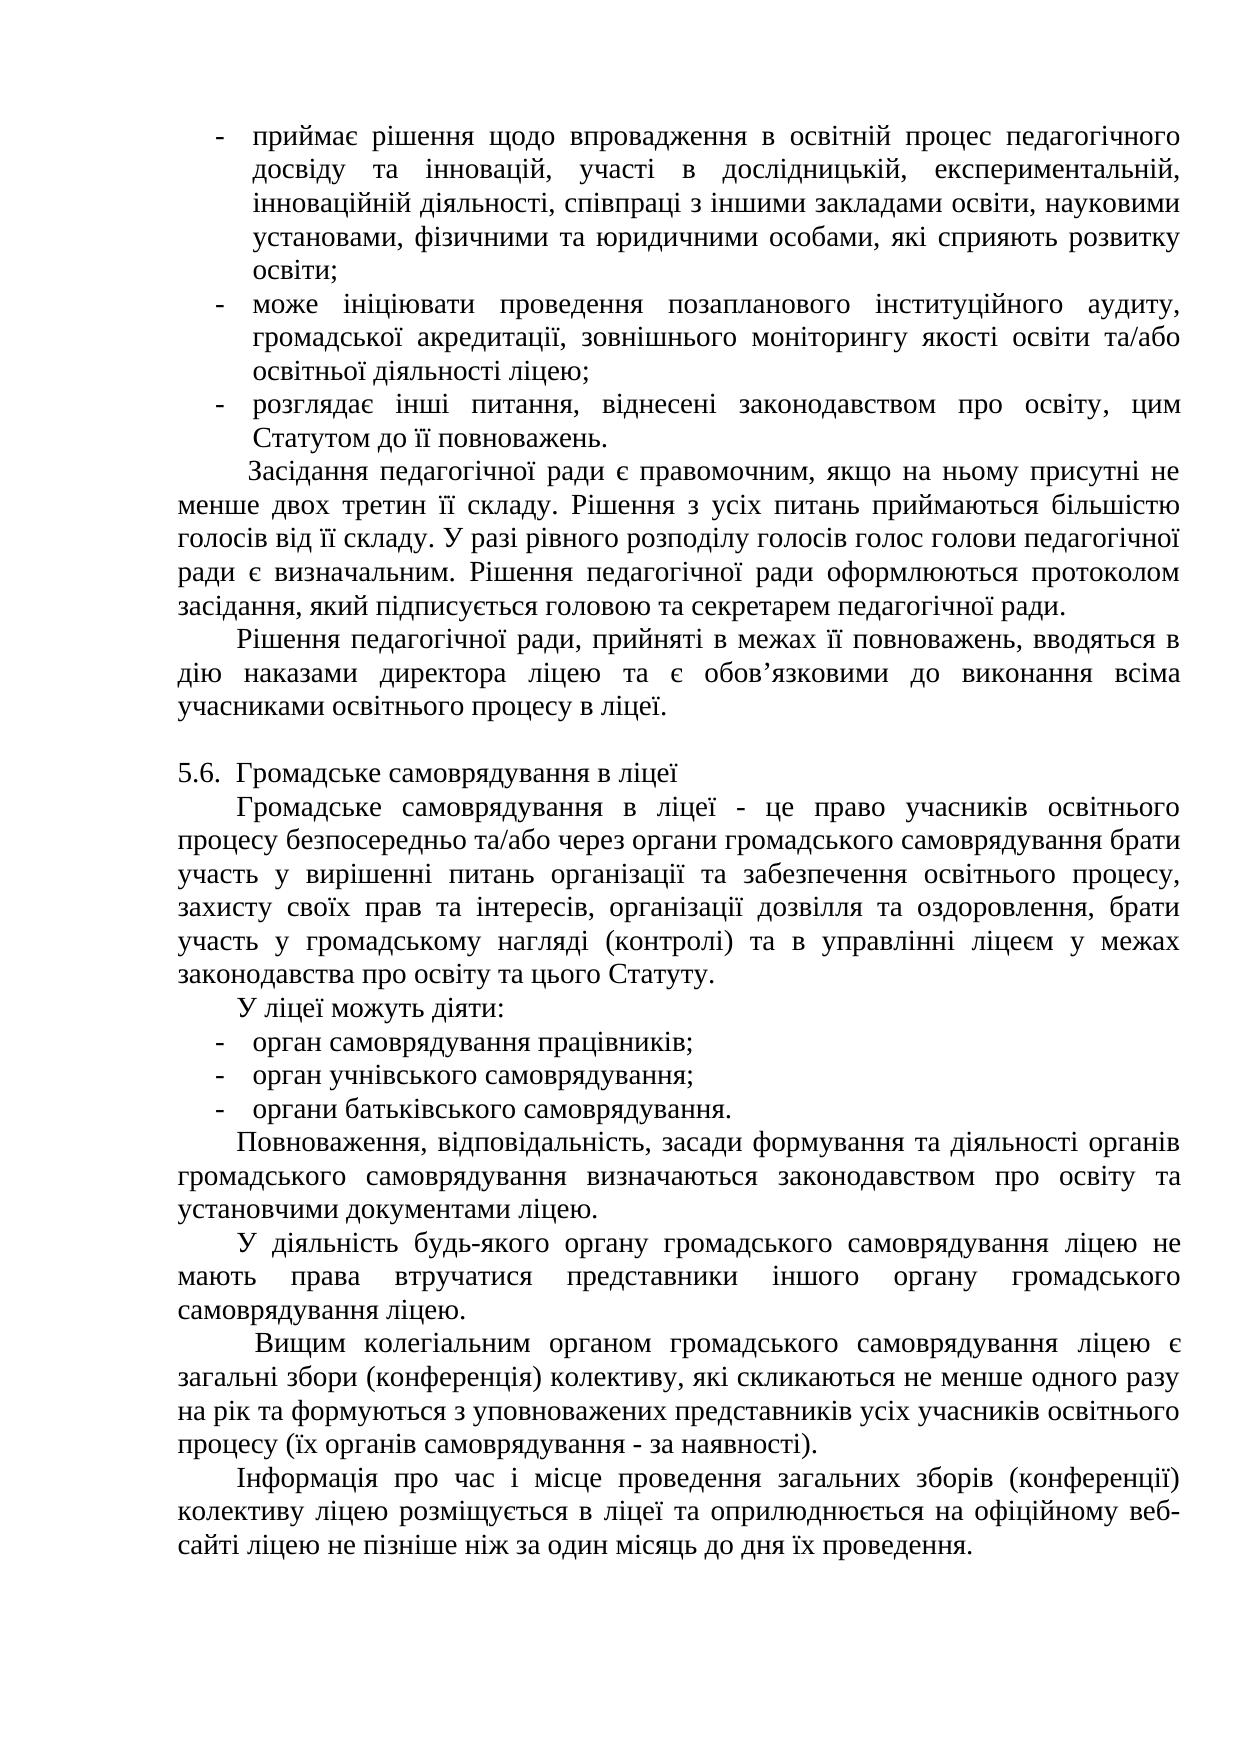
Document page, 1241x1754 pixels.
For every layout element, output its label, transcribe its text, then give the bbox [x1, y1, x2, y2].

text Інформація про час і місце проведення загальних зборів (конференції) колективу ліцею розміщується в ліцеї та оприлюднюється на офіційному веб-сайті ліцею не пізніше ніж за один місяць до дня їх проведення. [177, 1460, 1181, 1560]
list орган учнівського самоврядування; [215, 1057, 1181, 1091]
list приймає рішення щодо впровадження в освітній процес педагогічного досвіду та інновацій, участі в дослідницькій, експериментальній, інноваційній діяльності, співпраці з іншими закладами освіти, науковими установами, фізичними та юридичними особами, які сприяють розвитку освіти; [215, 118, 1181, 286]
list орган самоврядування працівників; [215, 1024, 1181, 1057]
text Рішення педагогічної ради, прийняті в межах її повноважень, вводяться в дію наказами директора ліцею та є обов’язковими до виконання всіма учасниками освітнього процесу в ліцеї. [177, 621, 1181, 722]
text 5.6. Громадське самоврядування в ліцеї [177, 755, 1181, 789]
list органи батьківського самоврядування. [215, 1091, 1181, 1124]
text У ліцеї можуть діяти: [177, 990, 1181, 1024]
text Громадське самоврядування в ліцеї - це право учасників освітнього процесу безпосередньо та/або через органи громадського самоврядування брати участь у вирішенні питань організації та забезпечення освітнього процесу, захисту своїх прав та інтересів, організації дозвілля та оздоровлення, брати участь у громадському нагляді (контролі) та в управлінні ліцеєм у межах законодавства про освіту та цього Статуту. [177, 789, 1181, 990]
text Засідання педагогічної ради є правомочним, якщо на ньому присутні не менше двох третин її складу. Рішення з усіх питань приймаються більшістю голосів від її складу. У разі рівного розподілу голосів голос голови педагогічної ради є визначальним. Рішення педагогічної ради оформлюються протоколом засідання, який підписується головою та секретарем педагогічної ради. [177, 453, 1181, 621]
list розглядає інші питання, віднесені законодавством про освіту, цим Статутом до її повноважень. [215, 386, 1181, 453]
text У діяльність будь-якого органу громадського самоврядування ліцею не мають права втручатися представники іншого органу громадського самоврядування ліцею. [177, 1225, 1181, 1326]
list може ініціювати проведення позапланового інституційного аудиту, громадської акредитації, зовнішнього моніторингу якості освіти та/або освітньої діяльності ліцею; [215, 286, 1181, 386]
text Вищим колегіальним органом громадського самоврядування ліцею є загальні збори (конференція) колективу, які скликаються не менше одного разу на рік та формуються з уповноважених представників усіх учасників освітнього процесу (їх органів самоврядування - за наявності). [177, 1326, 1181, 1460]
text Повноваження, відповідальність, засади формування та діяльності органів громадського самоврядування визначаються законодавством про освіту та установчими документами ліцею. [177, 1124, 1181, 1225]
